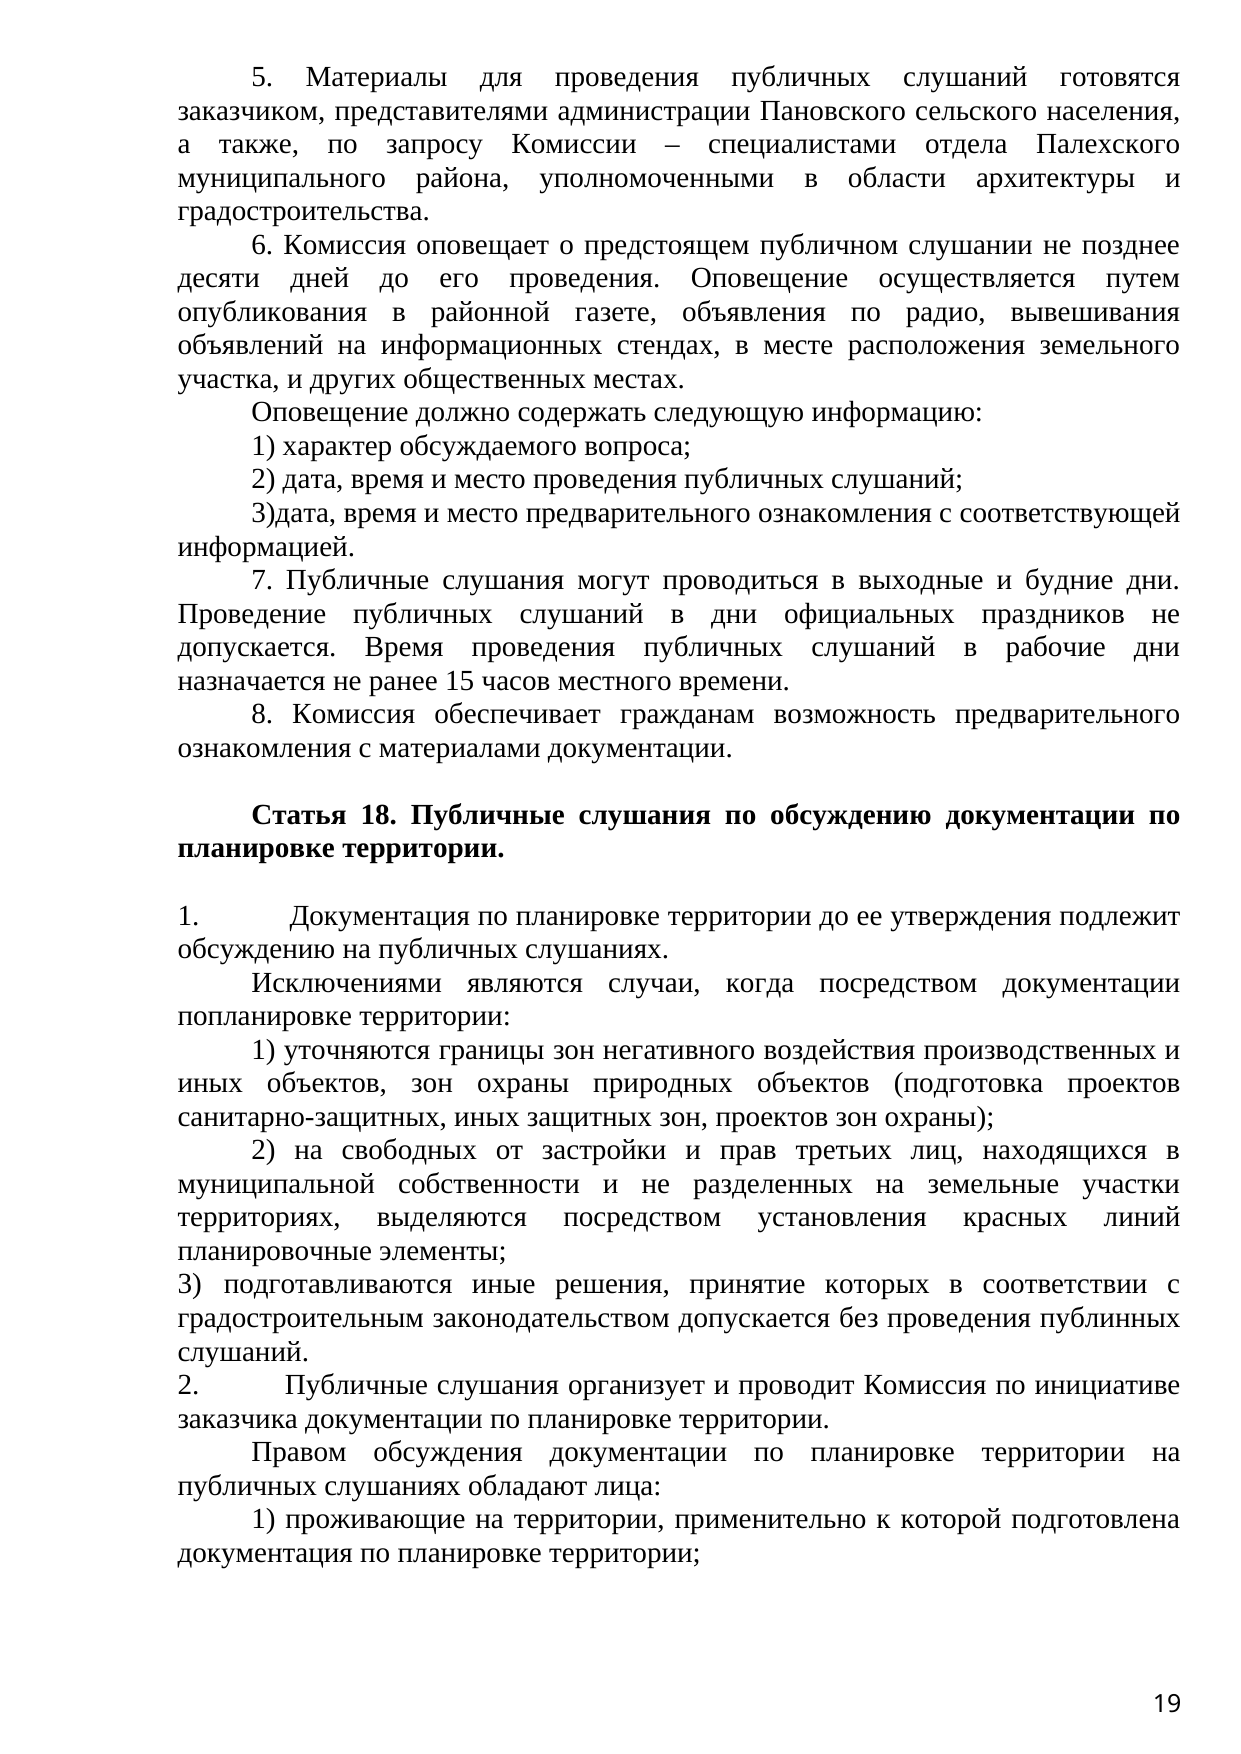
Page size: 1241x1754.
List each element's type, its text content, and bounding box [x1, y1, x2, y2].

text 5. Материалы для проведения публичных слушаний готовятся заказчиком, представителями администрации Пановского сельского населения, а также, по запросу Комиссии – специалистами отдела Палехского муниципального района, уполномоченными в области архитектуры и градостроительства. [177, 59, 1181, 227]
text 1) проживающие на территории, применительно к которой подготовлена документация по планировке территории; [177, 1501, 1181, 1568]
text 2) на свободных от застройки и прав третьих лиц, находящихся в муниципальной собственности и не разделенных на земельные участки территориях, выделяются посредством установления красных линий планировочные элементы; [177, 1132, 1181, 1267]
text 8. Комиссия обеспечивает гражданам возможность предварительного ознакомления с материалами документации. [177, 696, 1181, 763]
list подготавливаются иные решения, принятие которых в соответствии с градостроительным законодательством допускается без проведения публинных слушаний. [177, 1267, 1181, 1367]
text Исключениями являются случаи, когда посредством документации попланировке территории: [177, 965, 1181, 1032]
list Публичные слушания организует и проводит Комиссия по инициативе заказчика документации по планировке территории. [177, 1367, 1181, 1434]
text Статья 18. Публичные слушания по обсуждению документации по планировке территории. [177, 797, 1181, 864]
text 1) уточняются границы зон негативного воздействия производственных и иных объектов, зон охраны природных объектов (подготовка проектов санитарно-защитных, иных защитных зон, проектов зон охраны); [177, 1032, 1181, 1132]
text Оповещение должно содержать следующую информацию: [177, 394, 1181, 428]
text 6. Комиссия оповещает о предстоящем публичном слушании не позднее десяти дней до его проведения. Оповещение осуществляется путем опубликования в районной газете, объявления по радио, вывешивания объявлений на информационных стендах, в месте расположения земельного участка, и других общественных местах. [177, 227, 1181, 394]
text Правом обсуждения документации по планировке территории на публичных слушаниях обладают лица: [177, 1434, 1181, 1501]
text 3)дата, время и место предварительного ознакомления с соответствующей информацией. [177, 495, 1181, 562]
text 1) характер обсуждаемого вопроса; [177, 428, 1181, 462]
list Документация по планировке территории до ее утверждения подлежит обсуждению на публичных слушаниях. [177, 898, 1181, 965]
text 2) дата, время и место проведения публичных слушаний; [177, 462, 1181, 495]
text 7. Публичные слушания могут проводиться в выходные и будние дни. Проведение публичных слушаний в дни официальных праздников не допускается. Время проведения публичных слушаний в рабочие дни назначается не ранее 15 часов местного времени. [177, 562, 1181, 696]
